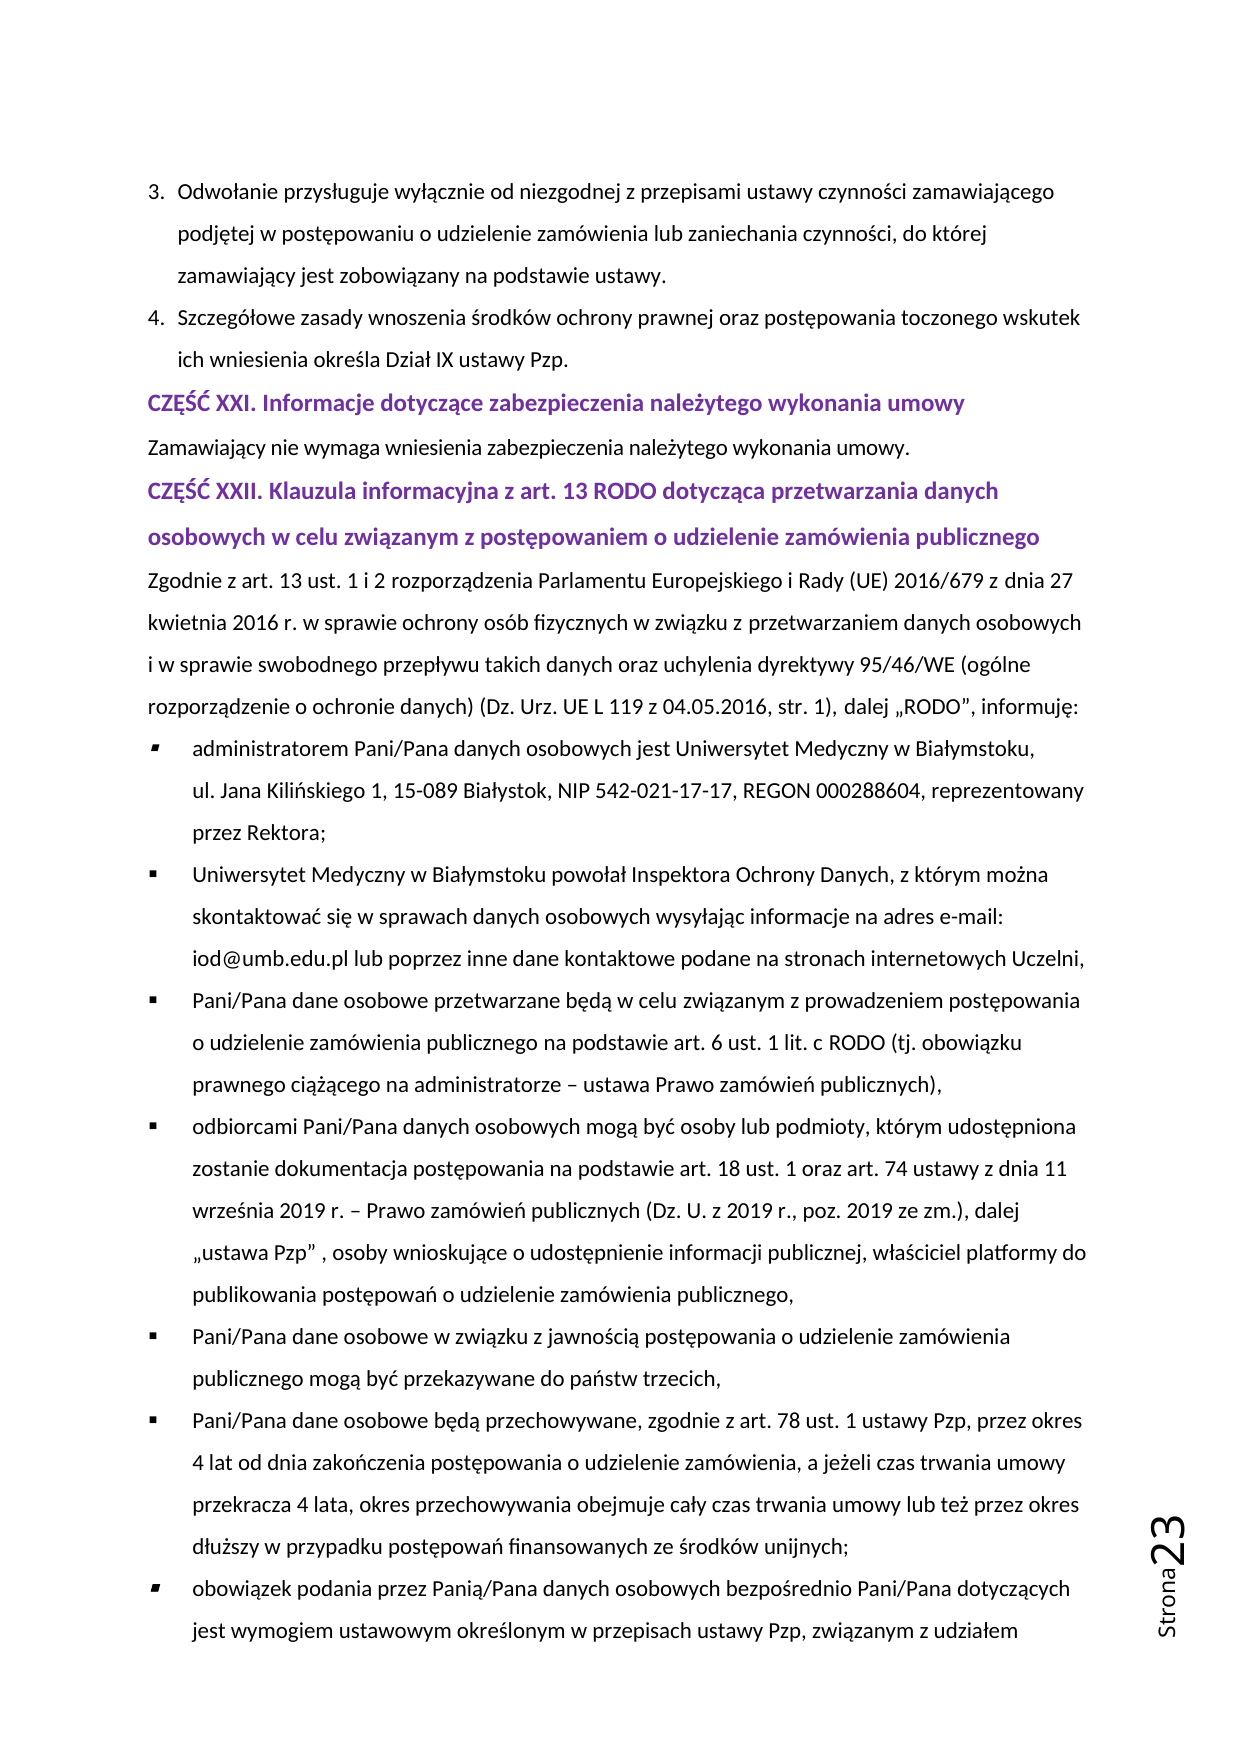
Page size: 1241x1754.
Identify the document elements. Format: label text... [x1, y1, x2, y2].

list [148, 1574, 1093, 1644]
list Pani/Pana dane osobowe w związku z jawnością postępowania o udzielenie zamówienia publicznego mogą być przekazywane do państw trzecich, [148, 1322, 1093, 1392]
text 3. Odwołanie przysługuje wyłącznie od niezgodnej z przepisami ustawy czynności zamawiającego podjętej w postępowaniu o udzielenie zamówienia lub zaniechania czynności, do której zamawiający jest zobowiązany na podstawie ustawy. [148, 177, 1093, 289]
list Uniwersytet Medyczny w Białymstoku powołał Inspektora Ochrony Danych, z którym można skontaktować się w sprawach danych osobowych wysyłając informacje na adres e-mail: iod@umb.edu.pl lub poprzez inne dane kontaktowe podane na stronach internetowych Uczelni, [148, 860, 1093, 972]
text 4. Szczegółowe zasady wnoszenia środków ochrony prawnej oraz postępowania toczonego wskutek ich wniesienia określa Dział IX ustawy Pzp. [148, 303, 1093, 373]
subtitle CZĘŚĆ XXI. Informacje dotyczące zabezpieczenia należytego wykonania umowy [148, 387, 1093, 418]
list Pani/Pana dane osobowe przetwarzane będą w celu związanym z prowadzeniem postępowania o udzielenie zamówienia publicznego na podstawie art. 6 ust. 1 lit. c RODO (tj. obowiązku prawnego ciążącego na administratorze – ustawa Prawo zamówień publicznych), [148, 986, 1093, 1098]
text Zamawiający nie wymaga wniesienia zabezpieczenia należytego wykonania umowy. [148, 433, 1093, 461]
list Pani/Pana dane osobowe będą przechowywane, zgodnie z art. 78 ust. 1 ustawy Pzp, przez okres 4 lat od dnia zakończenia postępowania o udzielenie zamówienia, a jeżeli czas trwania umowy przekracza 4 lata, okres przechowywania obejmuje cały czas trwania umowy lub też przez okres dłuższy w przypadku postępowań finansowanych ze środków unijnych; [148, 1406, 1093, 1560]
list odbiorcami Pani/Pana danych osobowych mogą być osoby lub podmioty, którym udostępniona zostanie dokumentacja postępowania na podstawie art. 18 ust. 1 oraz art. 74 ustawy z dnia 11 września 2019 r. – Prawo zamówień publicznych (Dz. U. z 2019 r., poz. 2019 ze zm.), dalej „ustawa Pzp” , osoby wnioskujące o udostępnienie informacji publicznej, właściciel platformy do publikowania postępowań o udzielenie zamówienia publicznego, [148, 1112, 1093, 1308]
subtitle CZĘŚĆ XXII. Klauzula informacyjna z art. 13 RODO dotycząca przetwarzania danych osobowych w celu związanym z postępowaniem o udzielenie zamówienia publicznego [148, 475, 1093, 551]
list administratorem Pani/Pana danych osobowych jest Uniwersytet Medyczny w Białymstoku, ul. Jana Kilińskiego 1, 15-089 Białystok, NIP 542-021-17-17, REGON 000288604, reprezentowany przez Rektora; [148, 734, 1093, 846]
text Zgodnie z art. 13 ust. 1 i 2 rozporządzenia Parlamentu Europejskiego i Rady (UE) 2016/679 z dnia 27 kwietnia 2016 r. w sprawie ochrony osób fizycznych w związku z przetwarzaniem danych osobowych i w sprawie swobodnego przepływu takich danych oraz uchylenia dyrektywy 95/46/WE (ogólne rozporządzenie o ochronie danych) (Dz. Urz. UE L 119 z 04.05.2016, str. 1), dalej „RODO”, informuję: [148, 566, 1093, 720]
